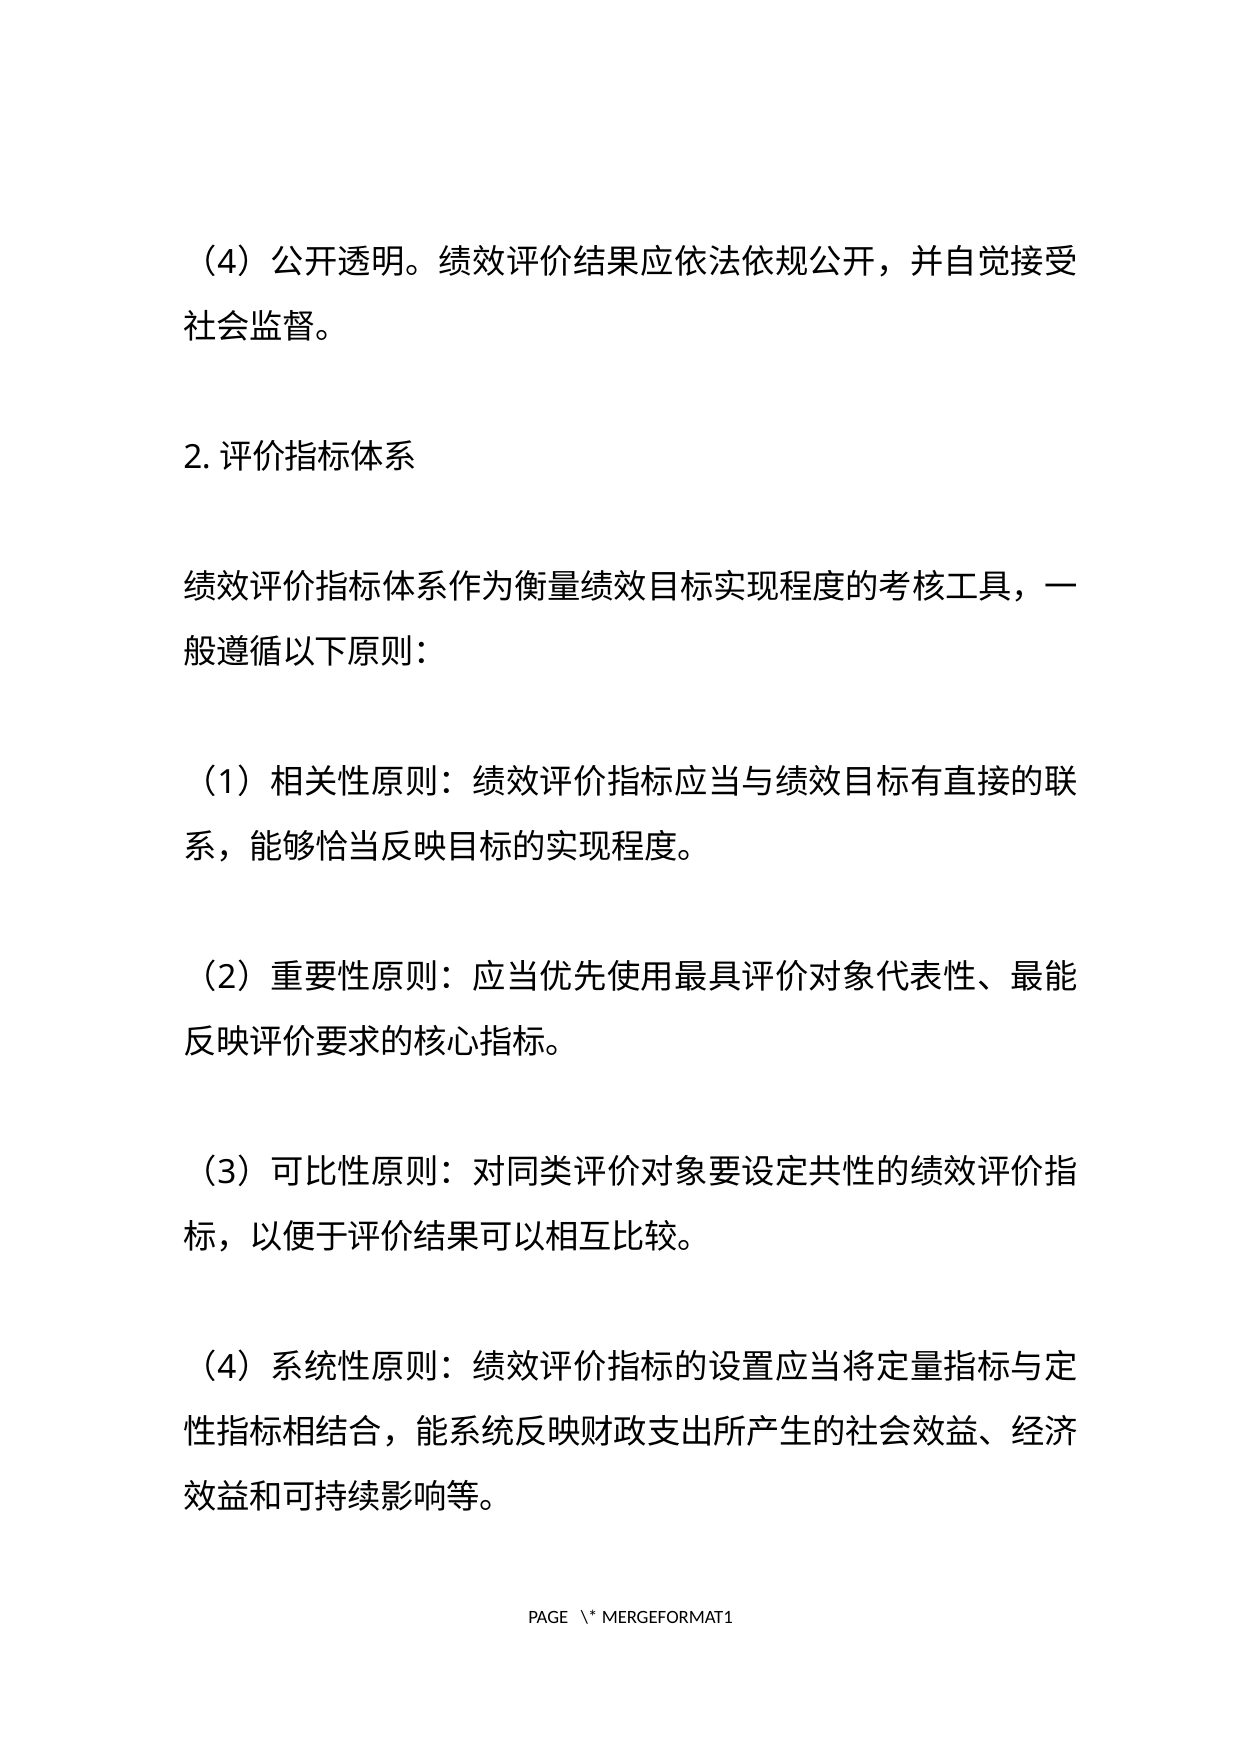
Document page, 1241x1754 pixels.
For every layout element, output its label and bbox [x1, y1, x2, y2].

text [183, 162, 1078, 1527]
